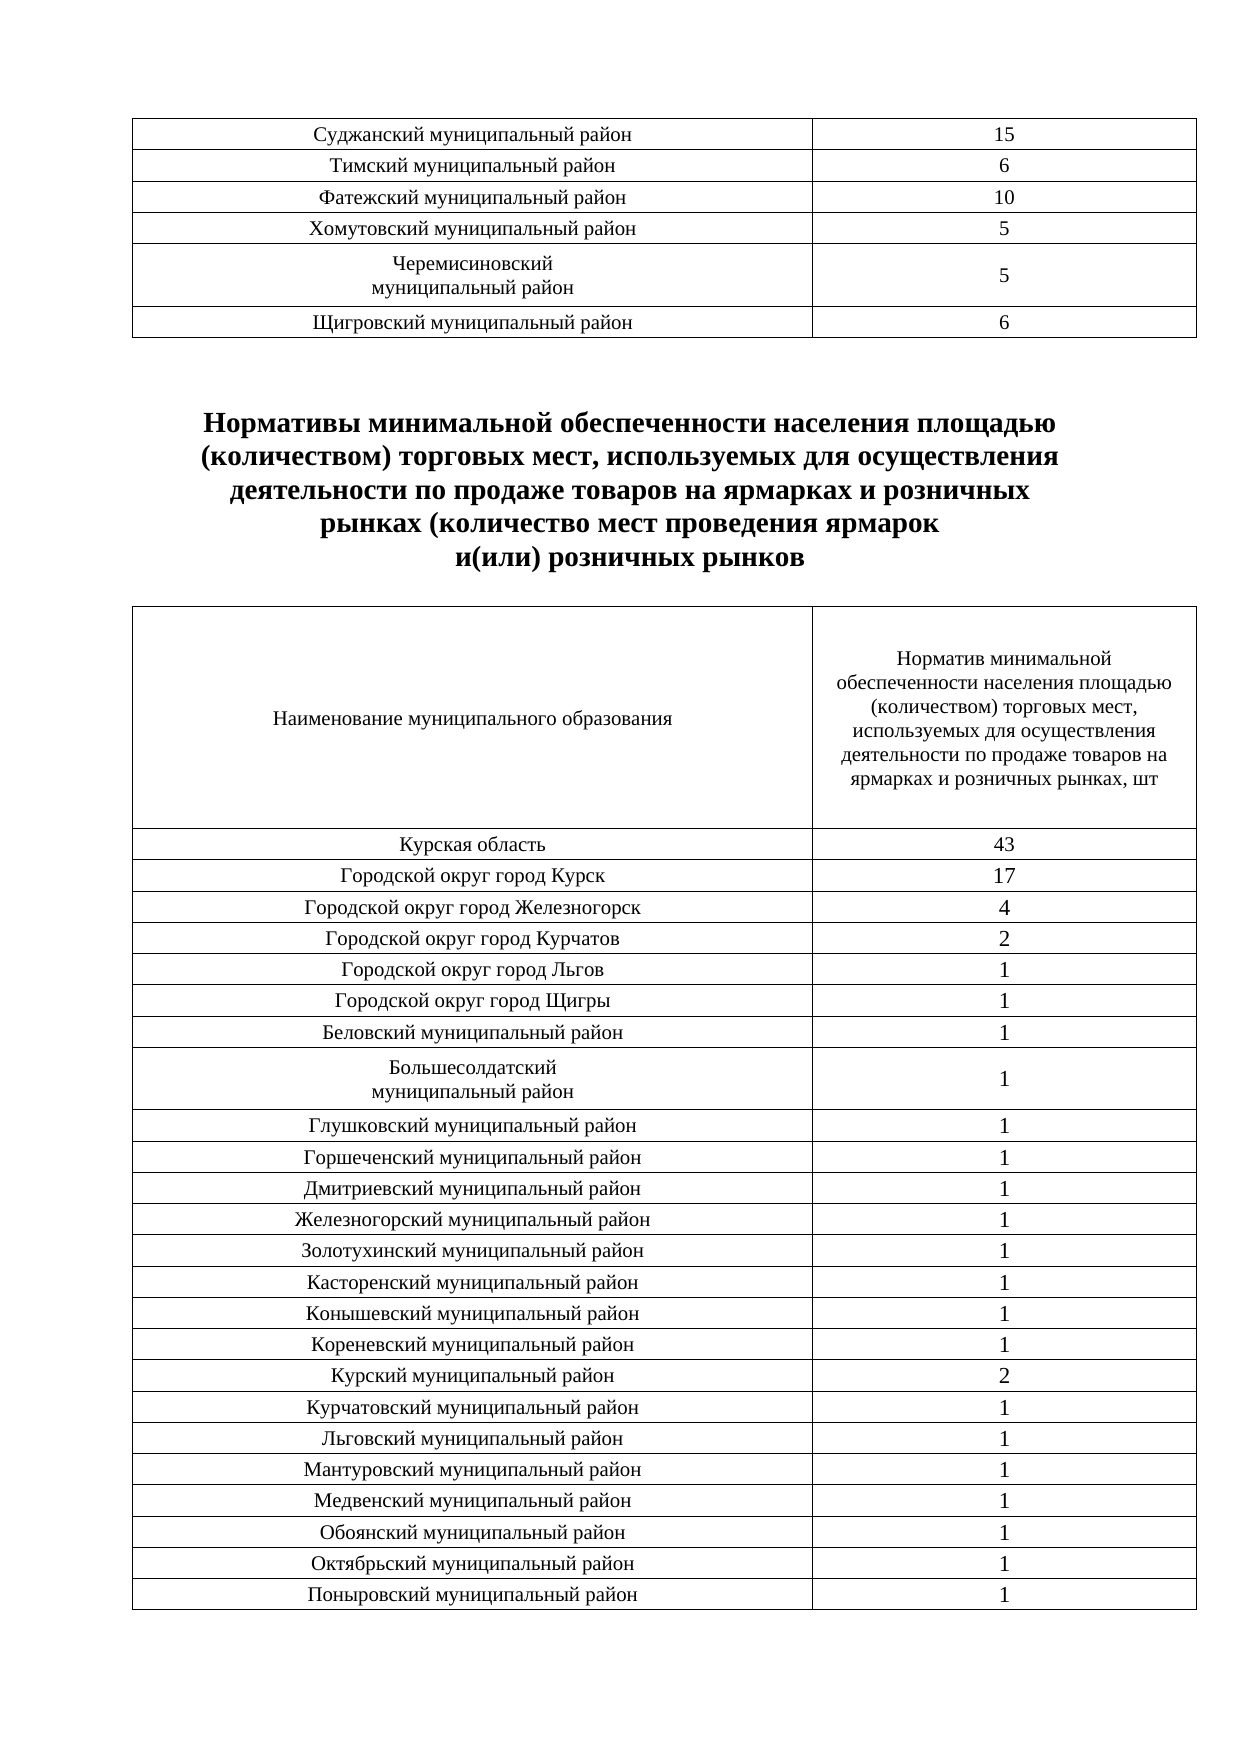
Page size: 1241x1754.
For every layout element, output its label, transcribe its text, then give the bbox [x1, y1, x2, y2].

table_cell Городской округ город Железногорск [133, 892, 812, 922]
table_cell 1 [813, 1017, 1196, 1047]
table_cell 5 [813, 244, 1196, 306]
table_cell 1 [813, 1454, 1196, 1484]
table_cell Городской округ город Льгов [133, 954, 812, 984]
table_cell 6 [813, 307, 1196, 337]
table_cell 1 [813, 1235, 1196, 1266]
table_cell Суджанский муниципальный район [133, 119, 812, 149]
table_cell Беловский муниципальный район [133, 1017, 812, 1047]
table_cell Глушковский муниципальный район [133, 1110, 812, 1141]
table_cell Медвенский муниципальный район [133, 1485, 812, 1516]
table_cell 1 [813, 1548, 1196, 1578]
table_cell 1 [813, 985, 1196, 1016]
table_cell 1 [813, 1048, 1196, 1109]
table_cell Золотухинский муниципальный район [133, 1235, 812, 1266]
table_cell 2 [813, 923, 1196, 953]
table_cell Поныровский муниципальный район [133, 1579, 812, 1609]
table_cell 1 [813, 1298, 1196, 1328]
table_cell Щигровский муниципальный район [133, 307, 812, 337]
table_cell 15 [813, 119, 1196, 149]
table_cell 1 [813, 1142, 1196, 1172]
table_cell 1 [813, 1485, 1196, 1516]
table_cell Большесолдатский муниципальный район [133, 1048, 812, 1109]
table_cell Курская область [133, 829, 812, 859]
table_header Норматив минимальной обеспеченности населения площадью (количеством) торговых мест, используемых для осуществления деятельности по продаже товаров на ярмарках и розничных рынках, шт [813, 607, 1196, 828]
table_cell 17 [813, 860, 1196, 891]
table_cell Тимский муниципальный район [133, 150, 812, 181]
table_cell 6 [813, 150, 1196, 181]
table_cell 1 [813, 1579, 1196, 1609]
table_cell 1 [813, 1173, 1196, 1203]
table_cell Черемисиновский муниципальный район [133, 244, 812, 306]
table_cell Городской округ город Курчатов [133, 923, 812, 953]
table_cell Обоянский муниципальный район [133, 1517, 812, 1547]
table_cell 1 [813, 1267, 1196, 1297]
table_cell 1 [813, 1423, 1196, 1453]
table_header Наименование муниципального образования [133, 607, 812, 828]
table_cell 1 [813, 1204, 1196, 1234]
table_cell Мантуровский муниципальный район [133, 1454, 812, 1484]
table_cell Дмитриевский муниципальный район [133, 1173, 812, 1203]
table_cell Курский муниципальный район [133, 1360, 812, 1391]
table_cell 43 [813, 829, 1196, 859]
table_cell 1 [813, 1110, 1196, 1141]
table_cell 1 [813, 954, 1196, 984]
table_cell 10 [813, 182, 1196, 212]
table_cell Курчатовский муниципальный район [133, 1392, 812, 1422]
table_cell Касторенский муниципальный район [133, 1267, 812, 1297]
table_cell Фатежский муниципальный район [133, 182, 812, 212]
table_cell Хомутовский муниципальный район [133, 213, 812, 243]
text Нормативы минимальной обеспеченности населения площадью (количеством) торговых мест, используемых для осуществления деятельности по продаже товаров на ярмарках и розничных рынках (количество мест проведения ярмарок [177, 405, 1082, 539]
table_cell 5 [813, 213, 1196, 243]
table_cell Октябрьский муниципальный район [133, 1548, 812, 1578]
table_cell 1 [813, 1392, 1196, 1422]
table_cell 1 [813, 1517, 1196, 1547]
table_cell Конышевский муниципальный район [133, 1298, 812, 1328]
table_cell 2 [813, 1360, 1196, 1391]
text и(или) розничных рынков [177, 539, 1082, 573]
table_cell 4 [813, 892, 1196, 922]
table_cell 1 [813, 1329, 1196, 1359]
table_cell Кореневский муниципальный район [133, 1329, 812, 1359]
table_cell Льговский муниципальный район [133, 1423, 812, 1453]
table_cell Городской округ город Щигры [133, 985, 812, 1016]
table_cell Железногорский муниципальный район [133, 1204, 812, 1234]
table_cell Горшеченский муниципальный район [133, 1142, 812, 1172]
table_cell Городской округ город Курск [133, 860, 812, 891]
